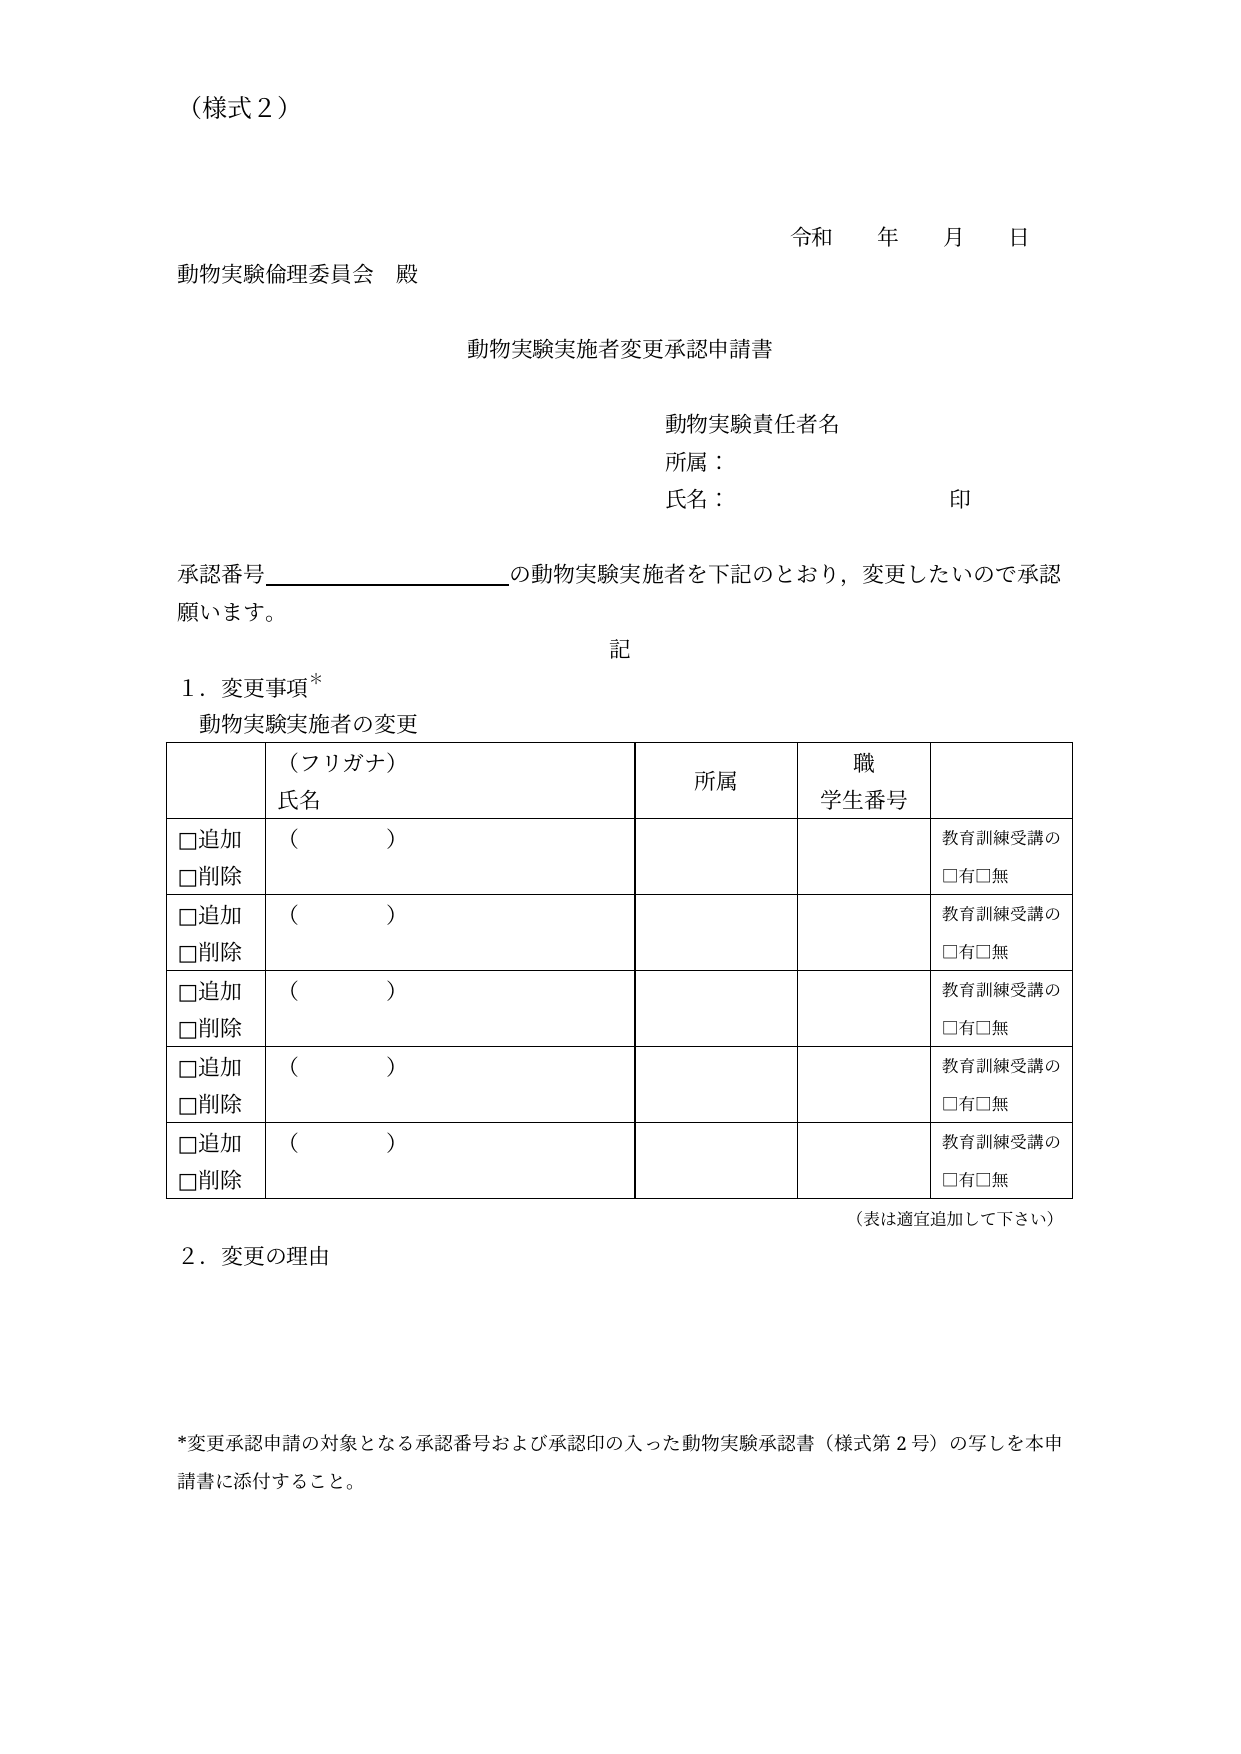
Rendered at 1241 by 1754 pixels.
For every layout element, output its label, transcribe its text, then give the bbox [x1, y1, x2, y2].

table_cell 教育訓練受講の□有□無 [931, 1047, 1072, 1122]
table_cell 教育訓練受講の□有□無 [931, 1123, 1072, 1198]
table_cell （ ） [266, 895, 634, 970]
text １．変更事項＊ [177, 667, 1063, 704]
table_cell □追加 □削除 [167, 1123, 265, 1198]
text *変更承認申請の対象となる承認番号および承認印の入った動物実験承認書（様式第2号）の写しを本申請書に添付すること。 [177, 1424, 1063, 1499]
table_cell 教育訓練受講の□有□無 [931, 819, 1072, 894]
table_header [167, 743, 265, 818]
text 動物実験実施者の変更 [177, 704, 1063, 742]
table_cell [798, 819, 930, 894]
table_cell □追加 □削除 [167, 895, 265, 970]
table_cell □追加 □削除 [167, 1047, 265, 1122]
text 所属： [665, 442, 1063, 479]
table_cell [798, 971, 930, 1046]
table_cell [636, 971, 797, 1046]
table_cell （ ） [266, 971, 634, 1046]
text 承認番号 の動物実験実施者を下記のとおり，変更したいので承認願います。 [177, 554, 1063, 629]
text 動物実験倫理委員会 殿 [177, 254, 1063, 292]
table_cell [636, 1123, 797, 1198]
text 氏名： 印 [665, 479, 1063, 517]
text 記 [177, 629, 1063, 667]
table_cell [798, 1123, 930, 1198]
table_cell [798, 1047, 930, 1122]
table_cell （ ） [266, 819, 634, 894]
table_header [931, 743, 1072, 818]
table_header （フリガナ） 氏名 [266, 743, 634, 818]
text ２．変更の理由 [177, 1237, 1063, 1274]
table_cell [636, 895, 797, 970]
text 令和 年 月 日 [177, 217, 1063, 254]
table_header 所属 [636, 743, 797, 818]
text 動物実験実施者変更承認申請書 [177, 329, 1063, 367]
table_cell 教育訓練受講の□有□無 [931, 971, 1072, 1046]
table_cell □追加 □削除 [167, 971, 265, 1046]
table_cell [636, 1047, 797, 1122]
table_cell 教育訓練受講の□有□無 [931, 895, 1072, 970]
text （表は適宜追加して下さい） [177, 1199, 1063, 1237]
text 動物実験責任者名 [577, 404, 1063, 442]
table_header 職 学生番号 [798, 743, 930, 818]
table_cell [636, 819, 797, 894]
table_cell [798, 895, 930, 970]
table_cell （ ） [266, 1123, 634, 1198]
table_cell （ ） [266, 1047, 634, 1122]
table_cell □追加 □削除 [167, 819, 265, 894]
